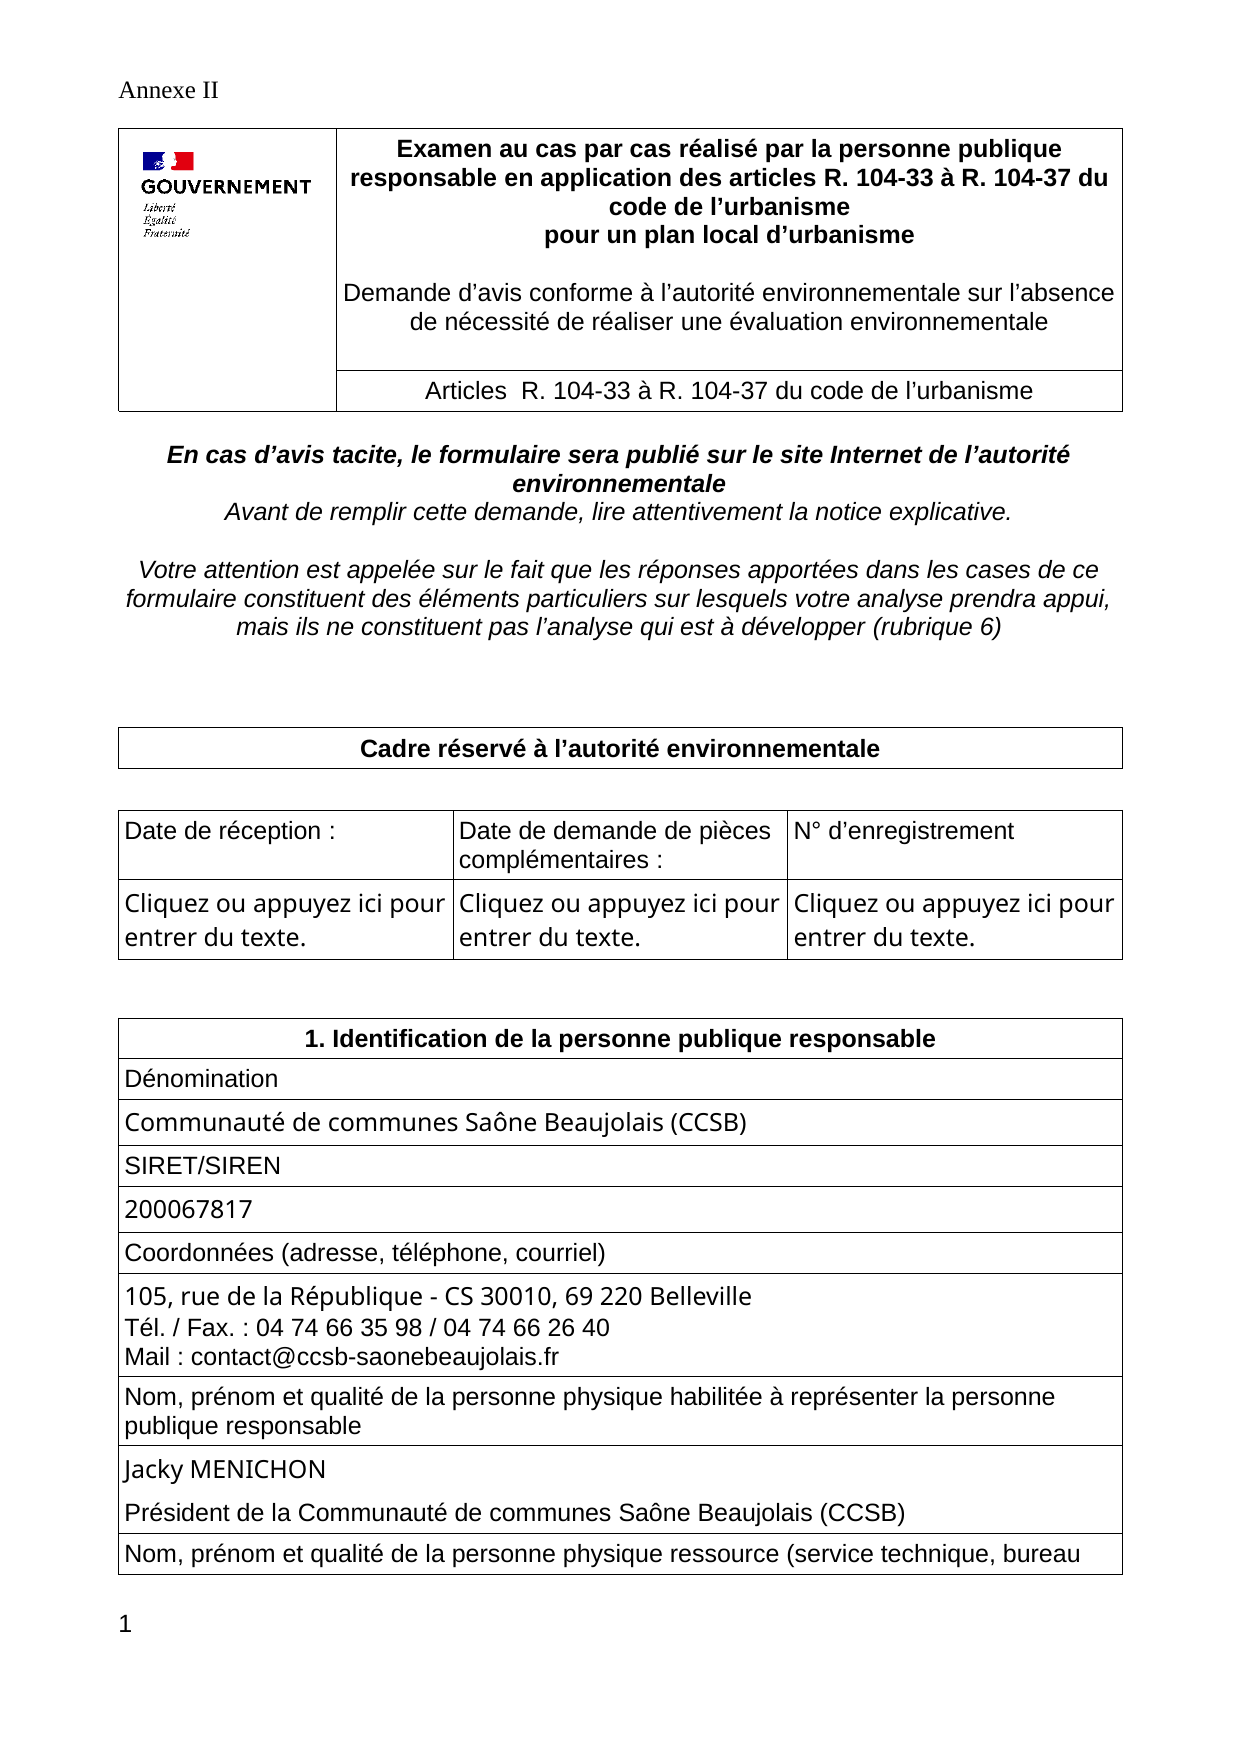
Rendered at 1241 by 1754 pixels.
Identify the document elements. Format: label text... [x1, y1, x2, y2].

table_cell Articles R. 104-33 à R. 104-37 du code de l’urbanisme [337, 371, 1122, 411]
table_cell Nom, prénom et qualité de la personne physique habilitée à représenter la personne publique responsable [119, 1377, 1122, 1445]
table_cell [119, 1534, 1122, 1573]
table_header N° d’enregistrement [788, 811, 1122, 879]
table_header 1. Identification de la personne publique responsable [119, 1019, 1122, 1058]
table_header [119, 129, 336, 411]
table_cell SIRET/SIREN [119, 1146, 1122, 1186]
table_header Date de demande de pièces complémentaires : [454, 811, 787, 879]
table_header Date de réception : [119, 811, 453, 879]
text Avant de remplir cette demande, lire attentivement la notice explicative. [118, 497, 1122, 526]
table_header Examen au cas par cas réalisé par la personne publique responsable en application des articles R. 104-33 à R. 104-37 du code de l’urbanisme pour un plan local d’urbanisme Demande d’avis conforme à l’autorité environnementale sur l’absence de nécessité de réaliser une évaluation environnementale [337, 129, 1122, 370]
table_cell Dénomination [119, 1059, 1122, 1099]
picture [124, 134, 329, 255]
text En cas d’avis tacite, le formulaire sera publié sur le site Internet de l’autorité environnementale [118, 440, 1122, 497]
table_header Cadre réservé à l’autorité environnementale [119, 728, 1122, 768]
text Votre attention est appelée sur le fait que les réponses apportées dans les cases de ce formulaire constituent des éléments particuliers sur lesquels votre analyse prendra appui, mais ils ne constituent pas l’analyse qui est à développer (rubrique 6) [118, 555, 1122, 641]
table_cell Coordonnées (adresse, téléphone, courriel) [119, 1233, 1122, 1272]
